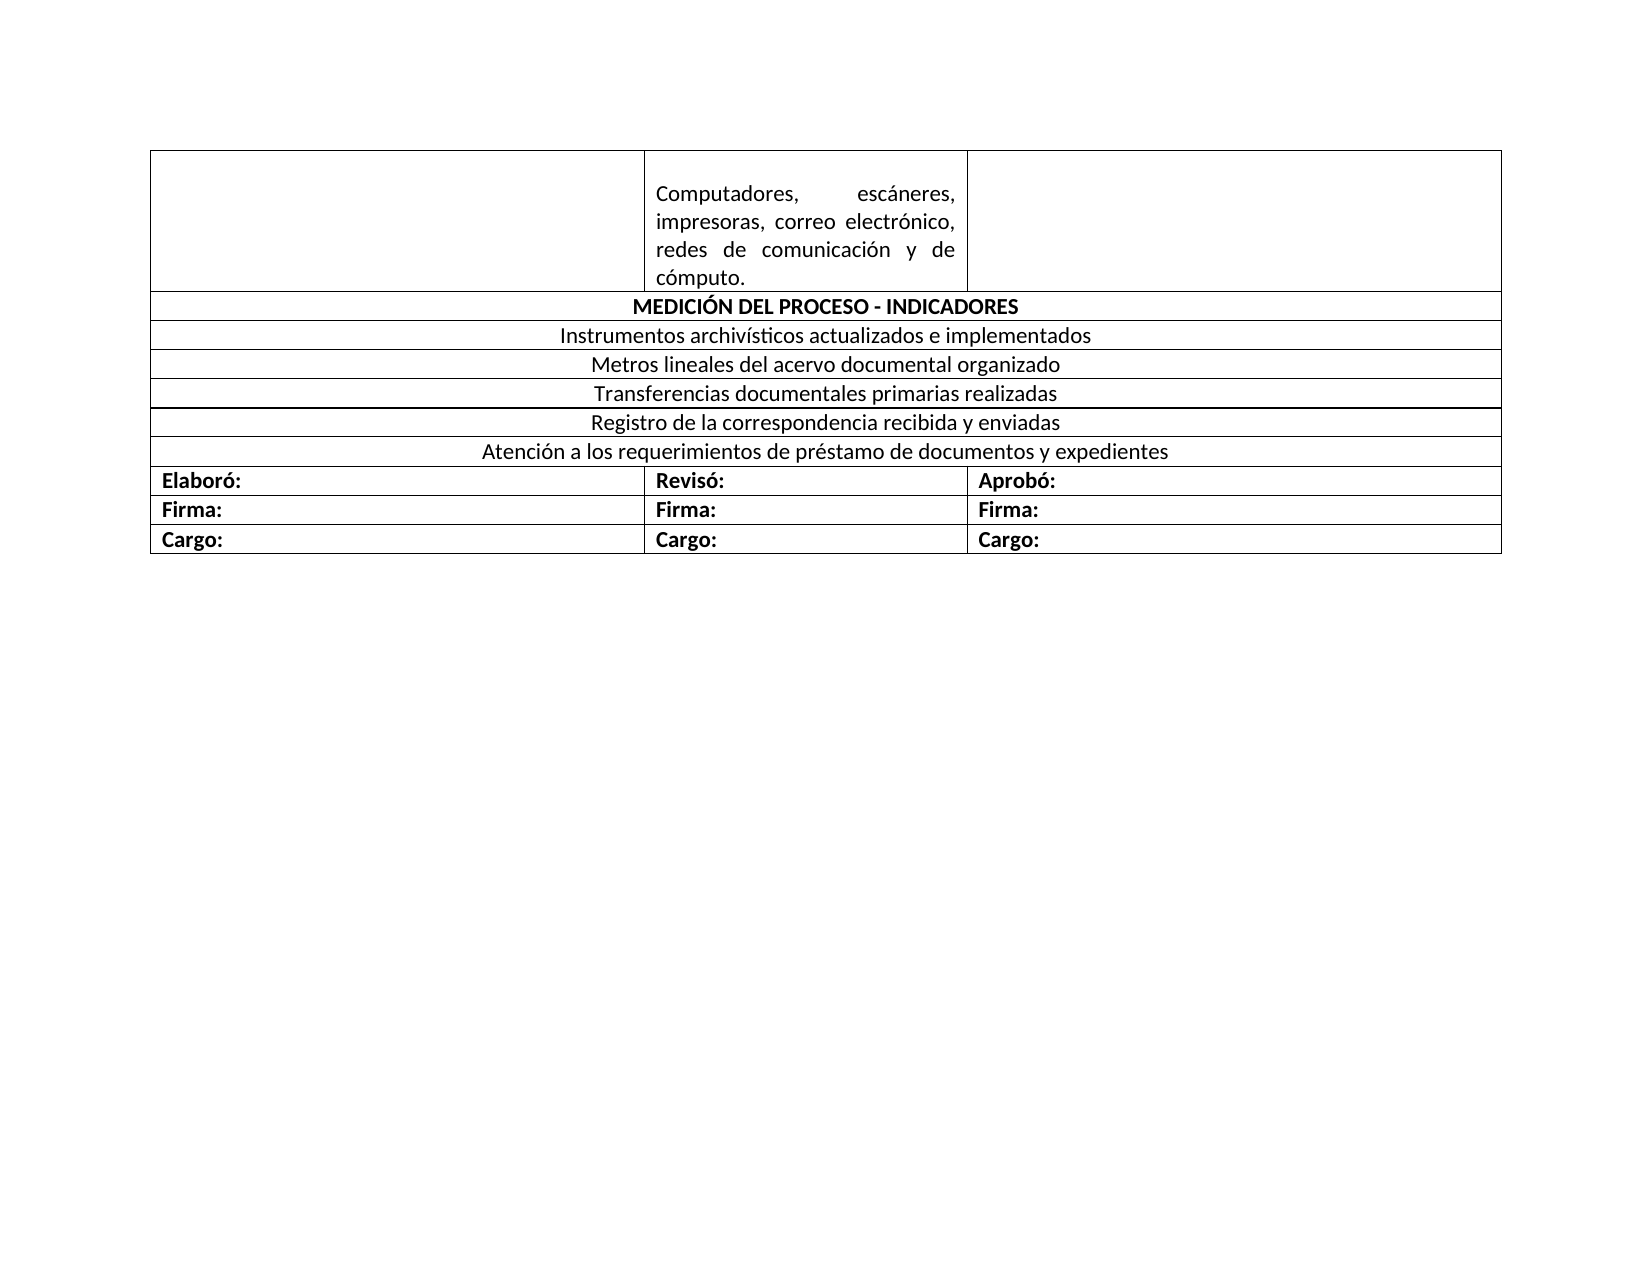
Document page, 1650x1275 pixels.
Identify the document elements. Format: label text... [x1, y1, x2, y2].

table_cell Firma: [151, 496, 644, 524]
table_cell Atención a los requerimientos de préstamo de documentos y expedientes [151, 437, 1501, 466]
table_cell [151, 151, 644, 291]
table_cell MEDICIÓN DEL PROCESO - INDICADORES [151, 292, 1501, 320]
table_cell Firma: [968, 496, 1501, 524]
table_cell Cargo: [645, 525, 967, 553]
table_cell Metros lineales del acervo documental organizado [151, 350, 1501, 378]
table_cell Cargo: [151, 525, 644, 553]
table_cell Instrumentos archivísticos actualizados e implementados [151, 321, 1501, 349]
table_cell Aprobó: [968, 467, 1501, 494]
table_cell Registro de la correspondencia recibida y enviadas [151, 409, 1501, 436]
table_cell Revisó: [645, 467, 967, 494]
table_cell Transferencias documentales primarias realizadas [151, 379, 1501, 407]
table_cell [645, 151, 967, 291]
table_cell Elaboró: [151, 467, 644, 494]
table_cell [968, 151, 1501, 291]
table_cell Cargo: [968, 525, 1501, 553]
table_cell Firma: [645, 496, 967, 524]
